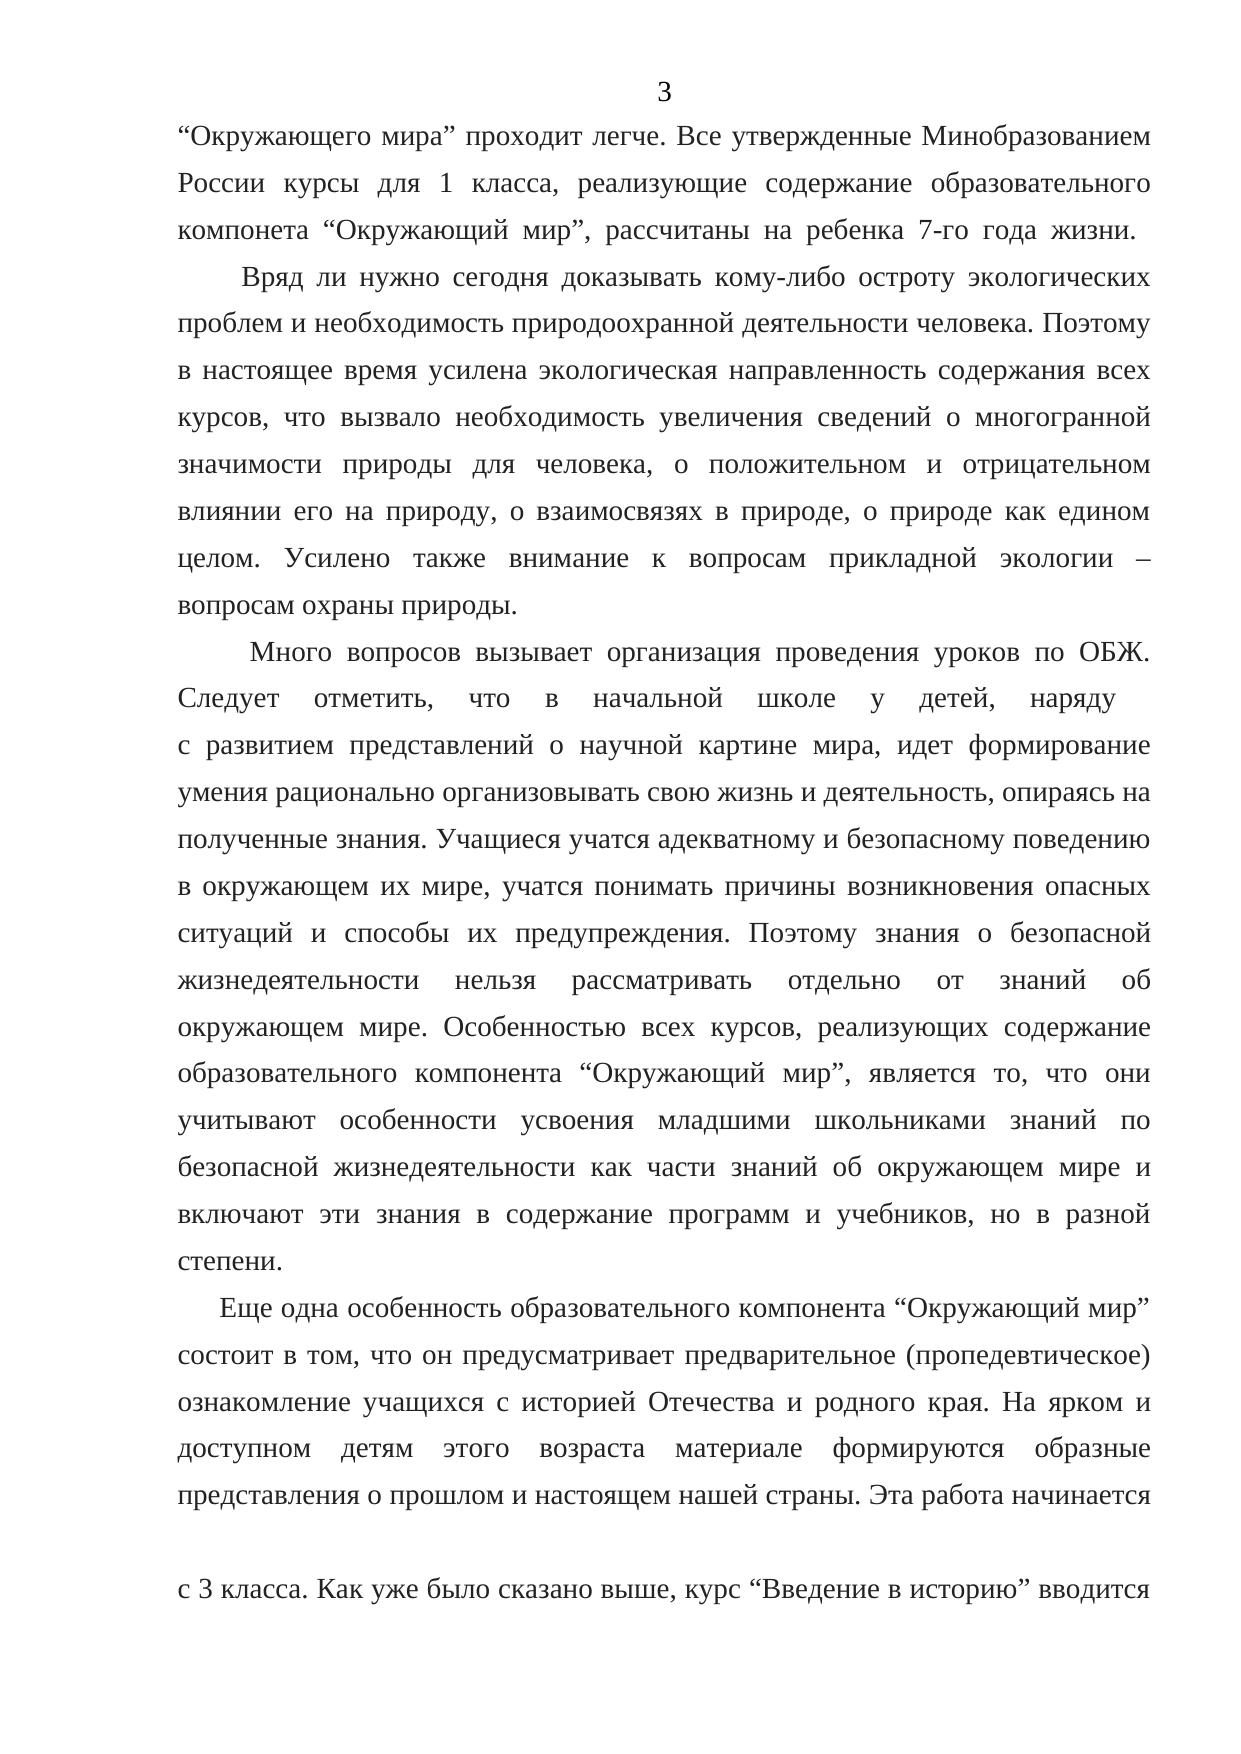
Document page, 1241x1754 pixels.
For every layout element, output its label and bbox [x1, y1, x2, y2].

text [177, 118, 1152, 620]
text [177, 634, 1152, 1605]
